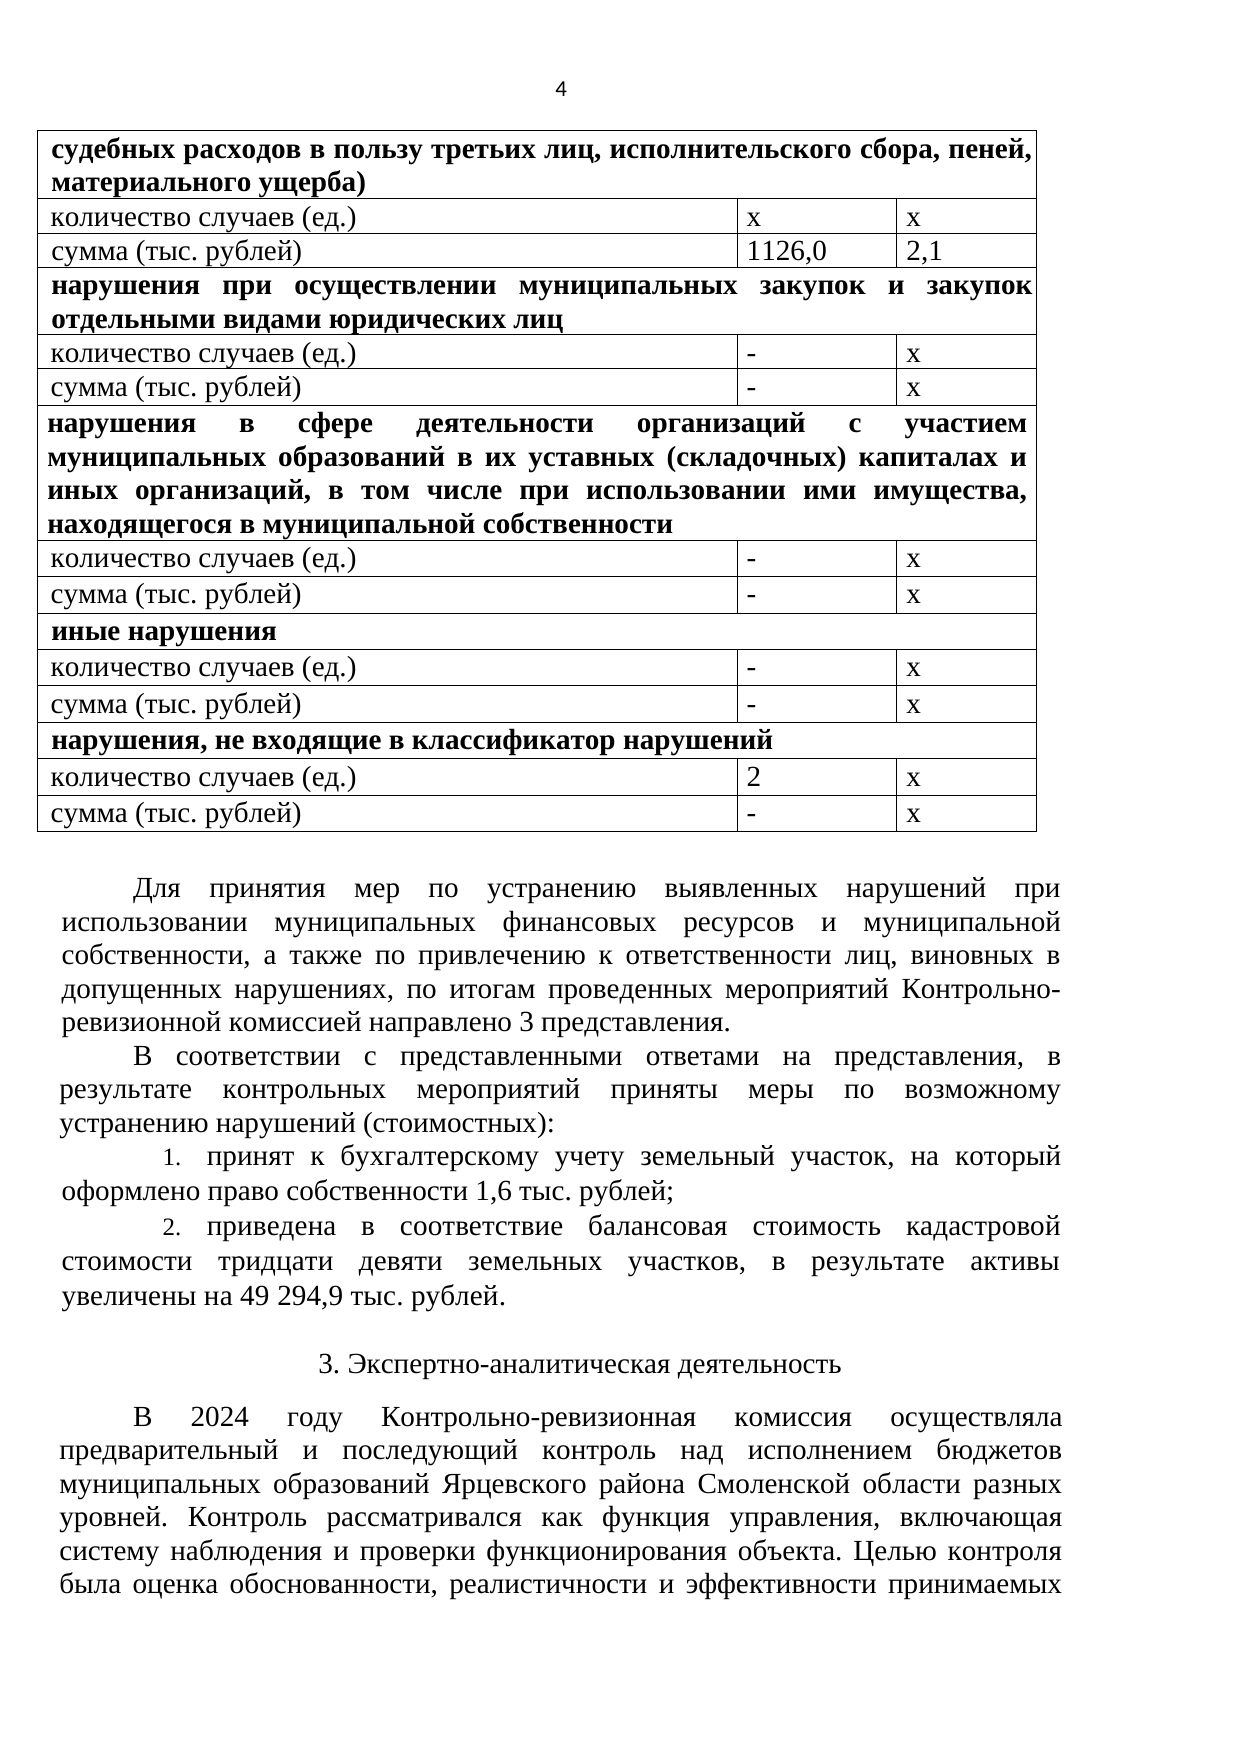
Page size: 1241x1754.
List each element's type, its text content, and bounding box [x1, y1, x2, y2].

table_cell 1126,0 [738, 234, 896, 267]
table_cell нарушения при осуществлении муниципальных закупок и закупок отдельными видами юридических лиц [38, 268, 1036, 334]
table_cell х [897, 577, 1036, 612]
table_cell х [897, 369, 1036, 405]
text 3. Экспертно-аналитическая деятельность [97, 1346, 1063, 1379]
table_cell х [897, 199, 1036, 233]
table_cell х [897, 335, 1036, 368]
table_cell сумма (тыс. рублей) [38, 369, 737, 405]
table_cell - [738, 541, 896, 576]
table_cell количество случаев (ед.) [38, 650, 737, 685]
table_cell сумма (тыс. рублей) [38, 686, 737, 722]
table_cell - [738, 335, 896, 368]
table_cell - [738, 686, 896, 722]
table_cell иные нарушения [38, 614, 1036, 649]
table_cell сумма (тыс. рублей) [38, 577, 737, 612]
table_cell х [897, 759, 1036, 795]
table_cell 2,1 [897, 234, 1036, 267]
table_cell количество случаев (ед.) [38, 199, 737, 233]
table_cell х [897, 686, 1036, 722]
table_cell х [897, 796, 1036, 831]
table_cell количество случаев (ед.) [38, 541, 737, 576]
table_cell х [897, 541, 1036, 576]
table_cell х [897, 650, 1036, 685]
table_cell - [738, 369, 896, 405]
table_cell количество случаев (ед.) [38, 335, 737, 368]
list приведена в соответствие балансовая стоимость кадастровой стоимости тридцати девяти земельных участков, в результате активы увеличены на 49 294,9 тыс. рублей. [61, 1276, 1062, 1311]
table_cell нарушения в сфере деятельности организаций с участием муниципальных образований в их уставных (складочных) капиталах и иных организаций, в том числе при использовании ими имущества, находящегося в муниципальной собственности [38, 406, 1036, 539]
table_cell - [738, 577, 896, 612]
table_cell нарушения, не входящие в классификатор нарушений [38, 723, 1036, 758]
table_cell - [738, 796, 896, 831]
text Для принятия мер по устранению выявленных нарушений при использовании муниципальных финансовых ресурсов и муниципальной собственности, а также по привлечению к ответственности лиц, виновных в допущенных нарушениях, по итогам проведенных мероприятий Контрольно-ревизионной комиссией направлено 3 представления. [61, 870, 1062, 1038]
list приведена в соответствие балансовая стоимость кадастровой стоимости тридцати девяти земельных участков, в результате активы увеличены на 49 294,9 тыс. рублей. [61, 1208, 1062, 1243]
table_cell х [738, 199, 896, 233]
list принят к бухгалтерскому учету земельный участок, на который оформлено право собственности 1,6 тыс. рублей; [61, 1138, 1062, 1207]
text В соответствии с представленными ответами на представления, в результате контрольных мероприятий приняты меры по возможному устранению нарушений (стоимостных): [59, 1038, 1062, 1138]
table_cell количество случаев (ед.) [38, 759, 737, 795]
table_cell 2 [738, 759, 896, 795]
table_cell сумма (тыс. рублей) [38, 796, 737, 831]
table_cell - [738, 650, 896, 685]
table_cell сумма (тыс. рублей) [38, 234, 737, 267]
